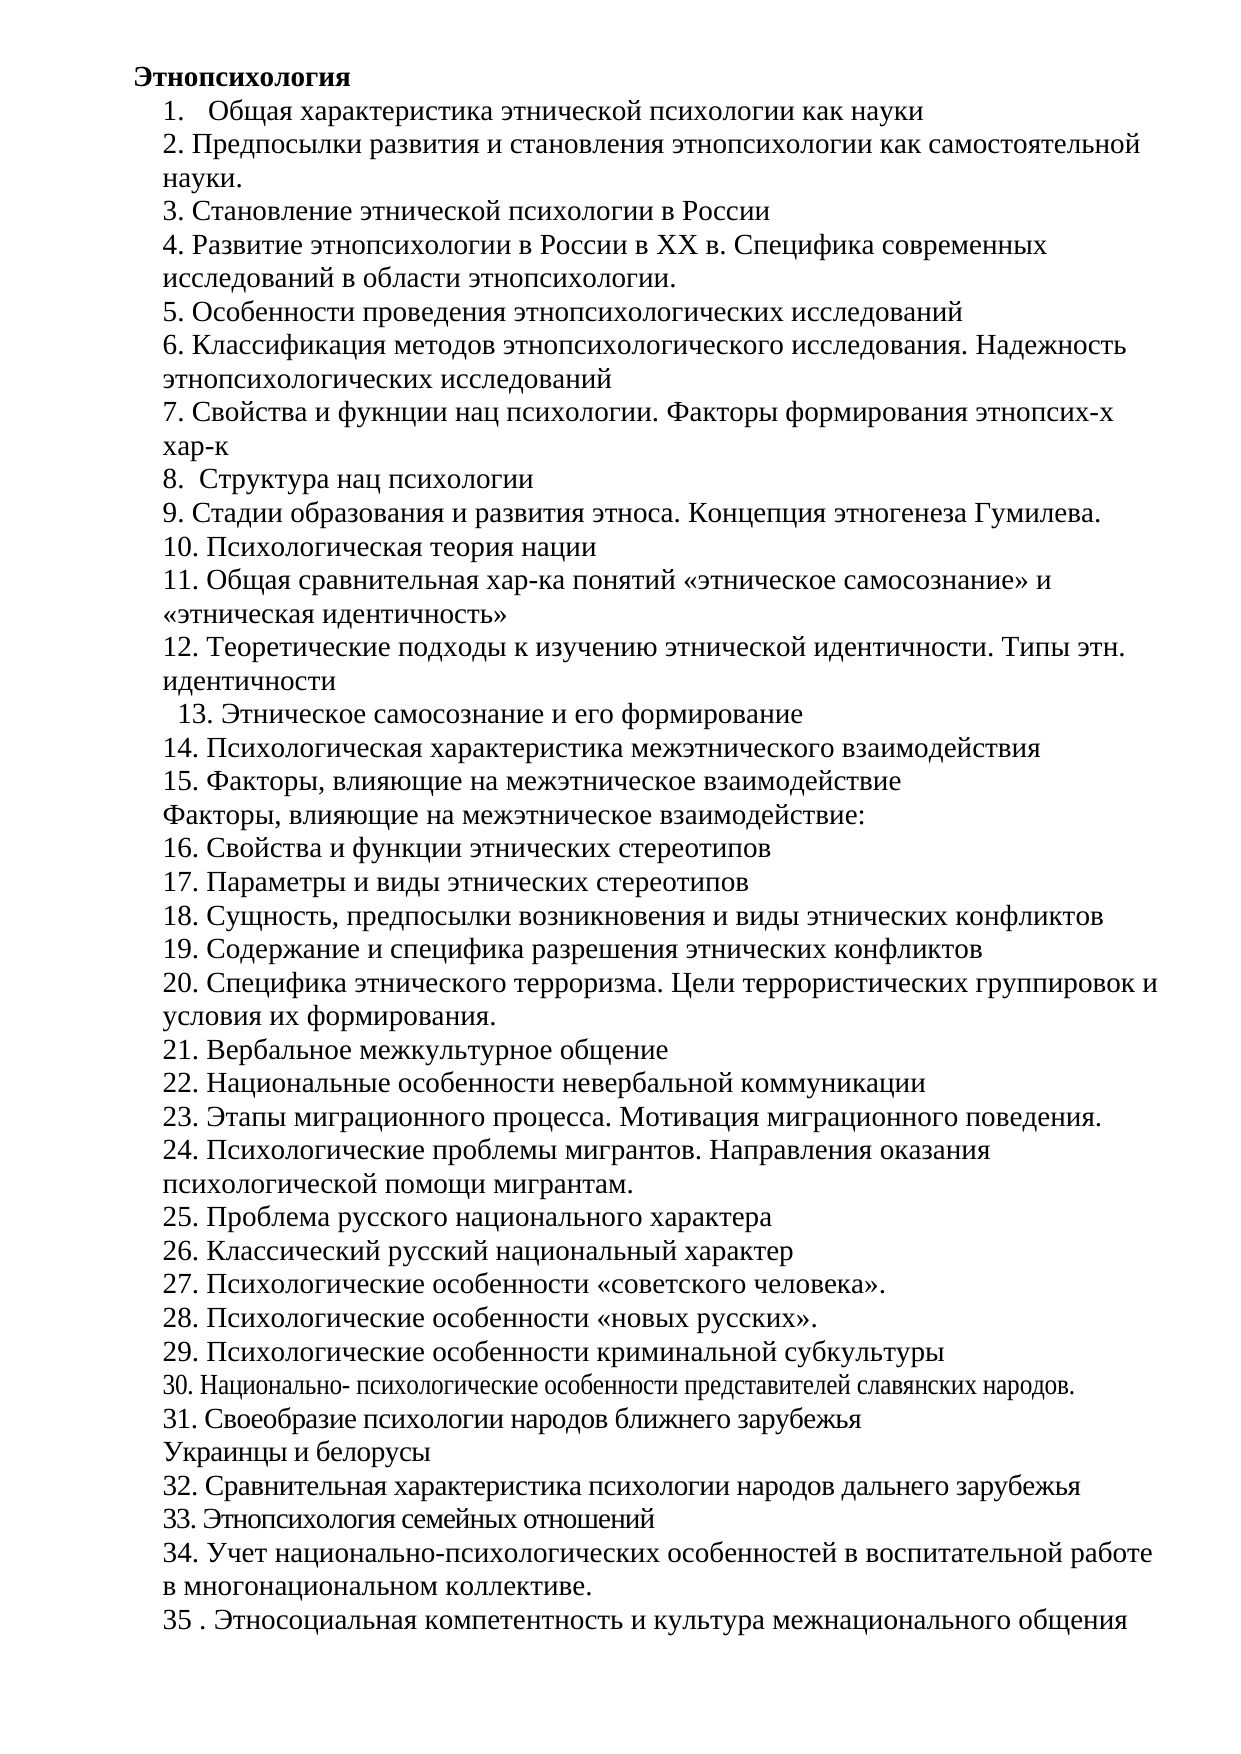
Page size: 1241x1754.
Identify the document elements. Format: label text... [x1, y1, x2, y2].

text 33. Этнопсихология семейных отношений [162, 1501, 1103, 1535]
text 21. Вербальное межкультурное общение [162, 1032, 1167, 1065]
text 31. Своеобразие психологии народов ближнего зарубежья [162, 1401, 1167, 1434]
text 27. Психологические особенности «советского человека». [162, 1267, 1167, 1300]
text 5. Особенности проведения этнопсихологических исследований [162, 294, 1167, 327]
text 12. Теоретические подходы к изучению этнической идентичности. Типы этн. идентичности [162, 629, 1167, 696]
text 8. Структура нац психологии [162, 462, 1167, 495]
text 34. Учет национально-психологических особенностей в воспитательной работе в многонациональном коллективе. [162, 1535, 1167, 1602]
text 2. Предпосылки развития и становления этнопсихологии как самостоятельной науки. [162, 126, 1167, 193]
text 23. Этапы миграционного процесса. Мотивация миграционного поведения. [162, 1099, 1167, 1132]
text 15. Факторы, влияющие на межэтническое взаимодействие [162, 763, 1167, 797]
text 16. Свойства и функции этнических стереотипов [162, 831, 1167, 864]
text 11. Общая сравнительная хар-ка понятий «этническое самосознание» и «этническая идентичность» [162, 562, 1167, 629]
text 24. Психологические проблемы мигрантов. Направления оказания психологической помощи мигрантам. [162, 1132, 1167, 1199]
text 10. Психологическая теория нации [162, 529, 1167, 562]
text 4. Развитие этнопсихологии в России в XX в. Специфика современных исследований в области этнопсихологии. [162, 227, 1167, 294]
text 32. Сравнительная характеристика психологии народов дальнего зарубежья [162, 1468, 1167, 1501]
text 20. Специфика этнического терроризма. Цели террористических группировок и условия их формирования. [162, 965, 1167, 1032]
text Факторы, влияющие на межэтническое взаимодействие: [162, 797, 1167, 831]
text 17. Параметры и виды этнических стереотипов [162, 864, 1167, 898]
text 19. Содержание и специфика разрешения этнических конфликтов [162, 931, 1167, 965]
text 28. Психологические особенности «новых русских». [162, 1300, 1167, 1334]
text Этнопсихология [133, 59, 1167, 93]
text 22. Национальные особенности невербальной коммуникации [162, 1065, 1167, 1099]
text 3. Становление этнической психологии в России [162, 193, 1167, 227]
list Общая характеристика этнической психологии как науки [162, 93, 1167, 126]
text 7. Свойства и фукнции нац психологии. Факторы формирования этнопсих-х хар-к [162, 394, 1167, 462]
text 29. Психологические особенности криминальной субкультуры [162, 1334, 1167, 1367]
text 18. Сущность, предпосылки возникновения и виды этнических конфликтов [162, 898, 1167, 931]
text 13. Этническое самосознание и его формирование [162, 696, 1167, 730]
text 26. Классический русский национальный характер [162, 1233, 1167, 1267]
text 14. Психологическая характеристика межэтнического взаимодействия [162, 730, 1167, 763]
text Украинцы и белорусы [162, 1434, 1166, 1468]
text 35 . Этносоциальная компетентность и культура межнационального общения [162, 1602, 1167, 1636]
text 30. Национально- психологические особенности представителей славянских народов. [162, 1367, 1167, 1401]
text 6. Классификация методов этнопсихологического исследования. Надежность этнопсихологических исследований [162, 327, 1167, 394]
text 25. Проблема русского национального характера [162, 1199, 1167, 1233]
text 9. Стадии образования и развития этноса. Концепция этногенеза Гумилева. [162, 495, 1167, 529]
